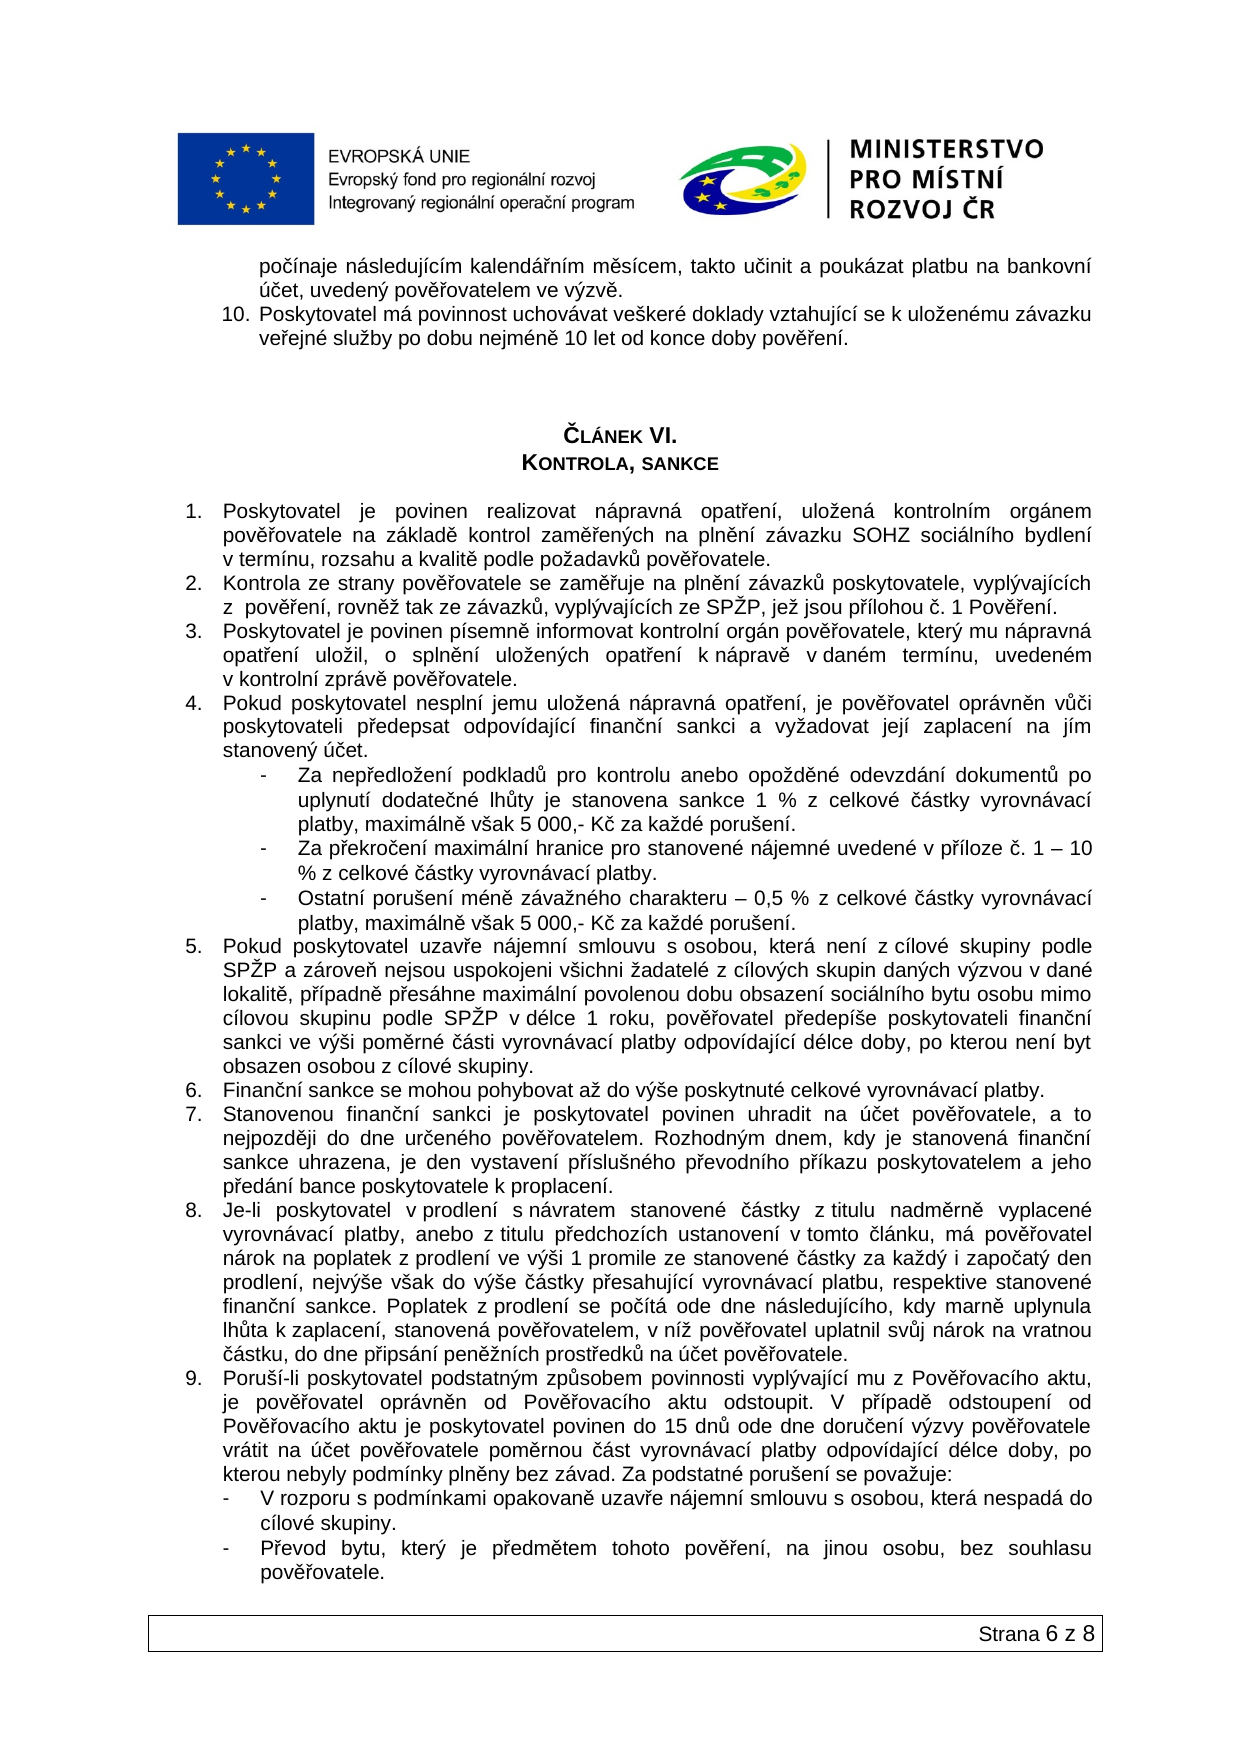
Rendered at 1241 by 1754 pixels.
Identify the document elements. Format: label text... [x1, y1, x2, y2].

list Ostatní porušení méně závažného charakteru – 0,5 % z celkové částky vyrovnávací platby, maximálně však 5 000,- Kč za každé porušení. [260, 885, 1093, 934]
list Poskytovatel je povinen realizovat nápravná opatření, uložená kontrolním orgánem pověřovatele na základě kontrol zaměřených na plnění závazku SOHZ sociálního bydlení v termínu, rozsahu a kvalitě podle požadavků pověřovatele. [185, 499, 1093, 571]
list Poskytovatel je povinen písemně informovat kontrolní orgán pověřovatele, který mu nápravná opatření uložil, o splnění uložených opatření k nápravě v daném termínu, uvedeném v kontrolní zprávě pověřovatele. [185, 618, 1093, 690]
list Finanční sankce se mohou pohybovat až do výše poskytnuté celkové vyrovnávací platby. [185, 1078, 1093, 1102]
list Kontrola ze strany pověřovatele se zaměřuje na plnění závazků poskytovatele, vyplývajících z pověření, rovněž tak ze závazků, vyplývajících ze SPŽP, jež jsou přílohou č. 1 Pověření. [185, 571, 1093, 618]
list Pokud poskytovatel nesplní jemu uložená nápravná opatření, je pověřovatel oprávněn vůči poskytovateli předepsat odpovídající finanční sankci a vyžadovat její zaplacení na jím stanovený účet. [185, 690, 1093, 762]
picture [147, 102, 1073, 255]
list Je-li poskytovatel v prodlení s návratem stanovené částky z titulu nadměrně vyplacené vyrovnávací platby, anebo z titulu předchozích ustanovení v tomto článku, má pověřovatel nárok na poplatek z prodlení ve výši 1 promile ze stanovené částky za každý i započatý den prodlení, nejvýše však do výše částky přesahující vyrovnávací platbu, respektive stanovené finanční sankce. Poplatek z prodlení se počítá ode dne následujícího, kdy marně uplynula lhůta k zaplacení, stanovená pověřovatelem, v níž pověřovatel uplatnil svůj nárok na vratnou částku, do dne připsání peněžních prostředků na účet pověřovatele. [185, 1198, 1093, 1366]
list V rozporu s podmínkami opakovaně uzavře nájemní smlouvu s osobou, která nespadá do cílové skupiny. [223, 1485, 1093, 1535]
list Za překročení maximální hranice pro stanovené nájemné uvedené v příloze č. 1 – 10 % z celkové částky vyrovnávací platby. [260, 836, 1093, 885]
list Pokud poskytovatel uzavře nájemní smlouvu s osobou, která není z cílové skupiny podle SPŽP a zároveň nejsou uspokojeni všichni žadatelé z cílových skupin daných výzvou v dané lokalitě, případně přesáhne maximální povolenou dobu obsazení sociálního bytu osobu mimo cílovou skupinu podle SPŽP v délce 1 roku, pověřovatel předepíše poskytovateli finanční sankci ve výši poměrné části vyrovnávací platby odpovídající délce doby, po kterou není byt obsazen osobou z cílové skupiny. [185, 934, 1093, 1078]
list Poruší-li poskytovatel podstatným způsobem povinnosti vyplývající mu z Pověřovacího aktu, je pověřovatel oprávněn od Pověřovacího aktu odstoupit. V případě odstoupení od Pověřovacího aktu je poskytovatel povinen do 15 dnů ode dne doručení výzvy pověřovatele vrátit na účet pověřovatele poměrnou část vyrovnávací platby odpovídající délce doby, po kterou nebyly podmínky plněny bez závad. Za podstatné porušení se považuje: [185, 1366, 1093, 1485]
list Převod bytu, který je předmětem tohoto pověření, na jinou osobu, bez souhlasu pověřovatele. [223, 1535, 1093, 1584]
list Stanovenou finanční sankci je poskytovatel povinen uhradit na účet pověřovatele, a to nejpozději do dne určeného pověřovatelem. Rozhodným dnem, kdy je stanovená finanční sankce uhrazena, je den vystavení příslušného převodního příkazu poskytovatelem a jeho předání bance poskytovatele k proplacení. [185, 1102, 1093, 1198]
text Kontrola, sankce [148, 448, 1093, 475]
list Poskytovatel má povinnost uchovávat veškeré doklady vztahující se k uloženému závazku veřejné služby po dobu nejméně 10 let od konce doby pověření. [221, 302, 1093, 350]
text Článek VI. [148, 422, 1093, 448]
list Za nepředložení podkladů pro kontrolu anebo opožděné odevzdání dokumentů po uplynutí dodatečné lhůty je stanovena sankce 1 % z celkové částky vyrovnávací platby, maximálně však 5 000,- Kč za každé porušení. [260, 762, 1093, 836]
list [221, 148, 1093, 302]
